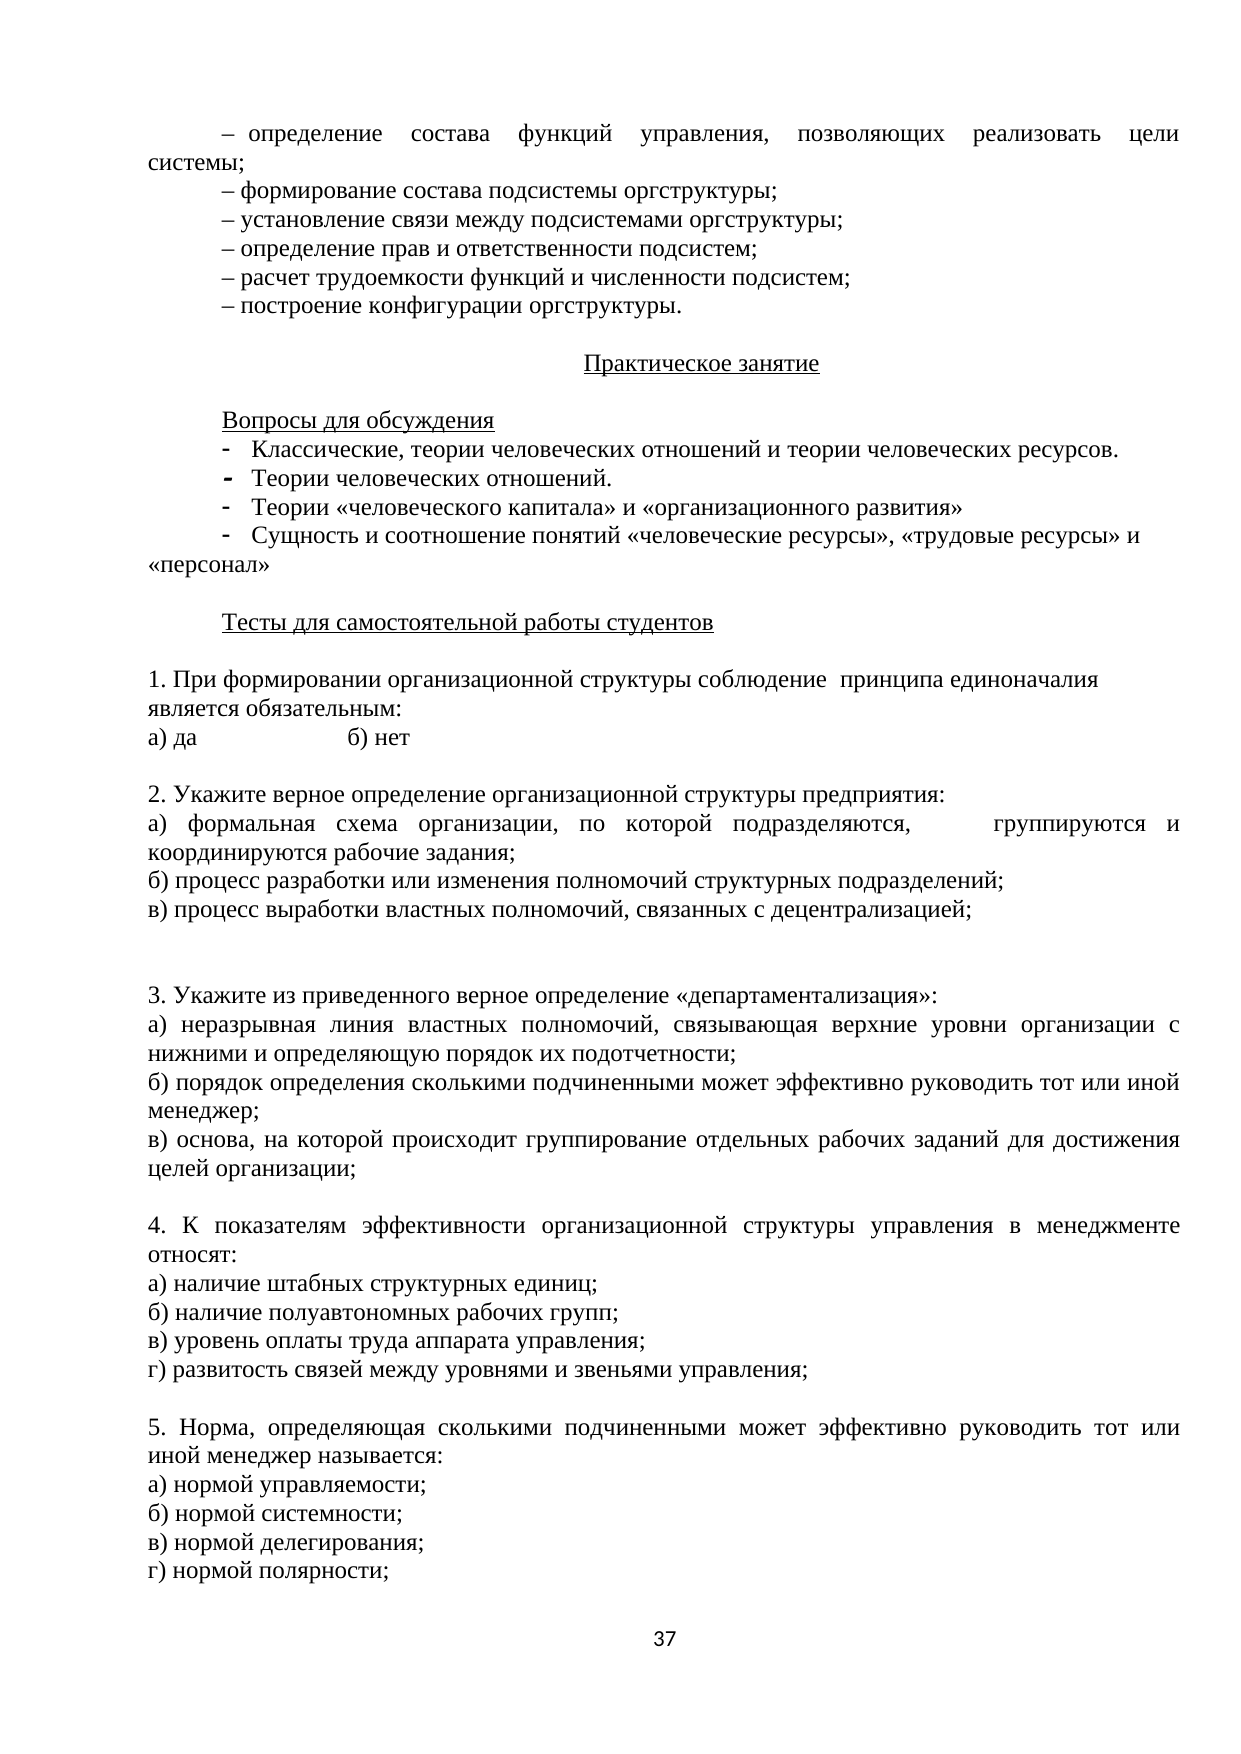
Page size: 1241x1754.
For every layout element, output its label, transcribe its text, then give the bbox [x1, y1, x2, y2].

text – определение состава функций управления, позволяющих реализовать цели системы; [148, 118, 1181, 176]
text – построение конфигурации оргструктуры. [148, 291, 1181, 319]
text – формирование состава подсистемы оргструктуры; [148, 176, 1181, 204]
text б) наличие полуавтономных рабочих групп; [148, 1297, 1181, 1326]
text г) развитость связей между уровнями и звеньями управления; [148, 1354, 1181, 1383]
list Теории человеческих отношений. [148, 463, 1181, 492]
text а) наличие штабных структурных единиц; [148, 1268, 1181, 1297]
text – определение прав и ответственности подсистем; [148, 233, 1181, 262]
text Практическое занятие [148, 348, 1181, 377]
text а) да б) нет [148, 722, 1181, 751]
text а) формальная схема организации, по которой подразделяются, группируются и координируются рабочие задания; [148, 808, 1181, 866]
text в) нормой делегирования; [148, 1527, 1181, 1556]
text в) процесс выработки властных полномочий, связанных с децентрализацией; [148, 894, 1181, 923]
text в) основа, на которой происходит группирование отдельных рабочих заданий для достижения целей организации; [148, 1124, 1181, 1182]
text а) нормой управляемости; [148, 1469, 1181, 1498]
list Теории «человеческого капитала» и «организационного развития» [148, 492, 1181, 521]
text 2. Укажите верное определение организационной структуры предприятия: [148, 779, 1181, 808]
text а) неразрывная линия властных полномочий, связывающая верхние уровни организации с нижними и определяющую порядок их подотчетности; [148, 1009, 1181, 1067]
text Вопросы для обсуждения [148, 406, 1181, 434]
text – расчет трудоемкости функций и численности подсистем; [148, 262, 1181, 291]
text 5. Норма, определяющая сколькими подчиненными может эффективно руководить тот или иной менеджер называется: [148, 1412, 1181, 1469]
text в) уровень оплаты труда аппарата управления; [148, 1326, 1181, 1354]
text 4. К показателям эффективности организационной структуры управления в менеджменте относят: [148, 1211, 1181, 1268]
list Сущность и соотношение понятий «человеческие ресурсы», «трудовые ресурсы» и «персонал» [148, 521, 1181, 578]
text г) нормой полярности; [148, 1556, 1181, 1584]
text б) порядок определения сколькими подчиненными может эффективно руководить тот или иной менеджер; [148, 1067, 1181, 1124]
text – установление связи между подсистемами оргструктуры; [148, 204, 1181, 233]
text Тесты для самостоятельной работы студентов [148, 607, 1181, 636]
list Классические, теории человеческих отношений и теории человеческих ресурсов. [148, 434, 1181, 463]
text б) нормой системности; [148, 1498, 1181, 1527]
text 3. Укажите из приведенного верное определение «департаментализация»: [148, 981, 1181, 1009]
text 1. При формировании организационной структуры соблюдение принципа единоначалия является обязательным: [148, 664, 1181, 722]
text б) процесс разработки или изменения полномочий структурных подразделений; [148, 866, 1181, 894]
